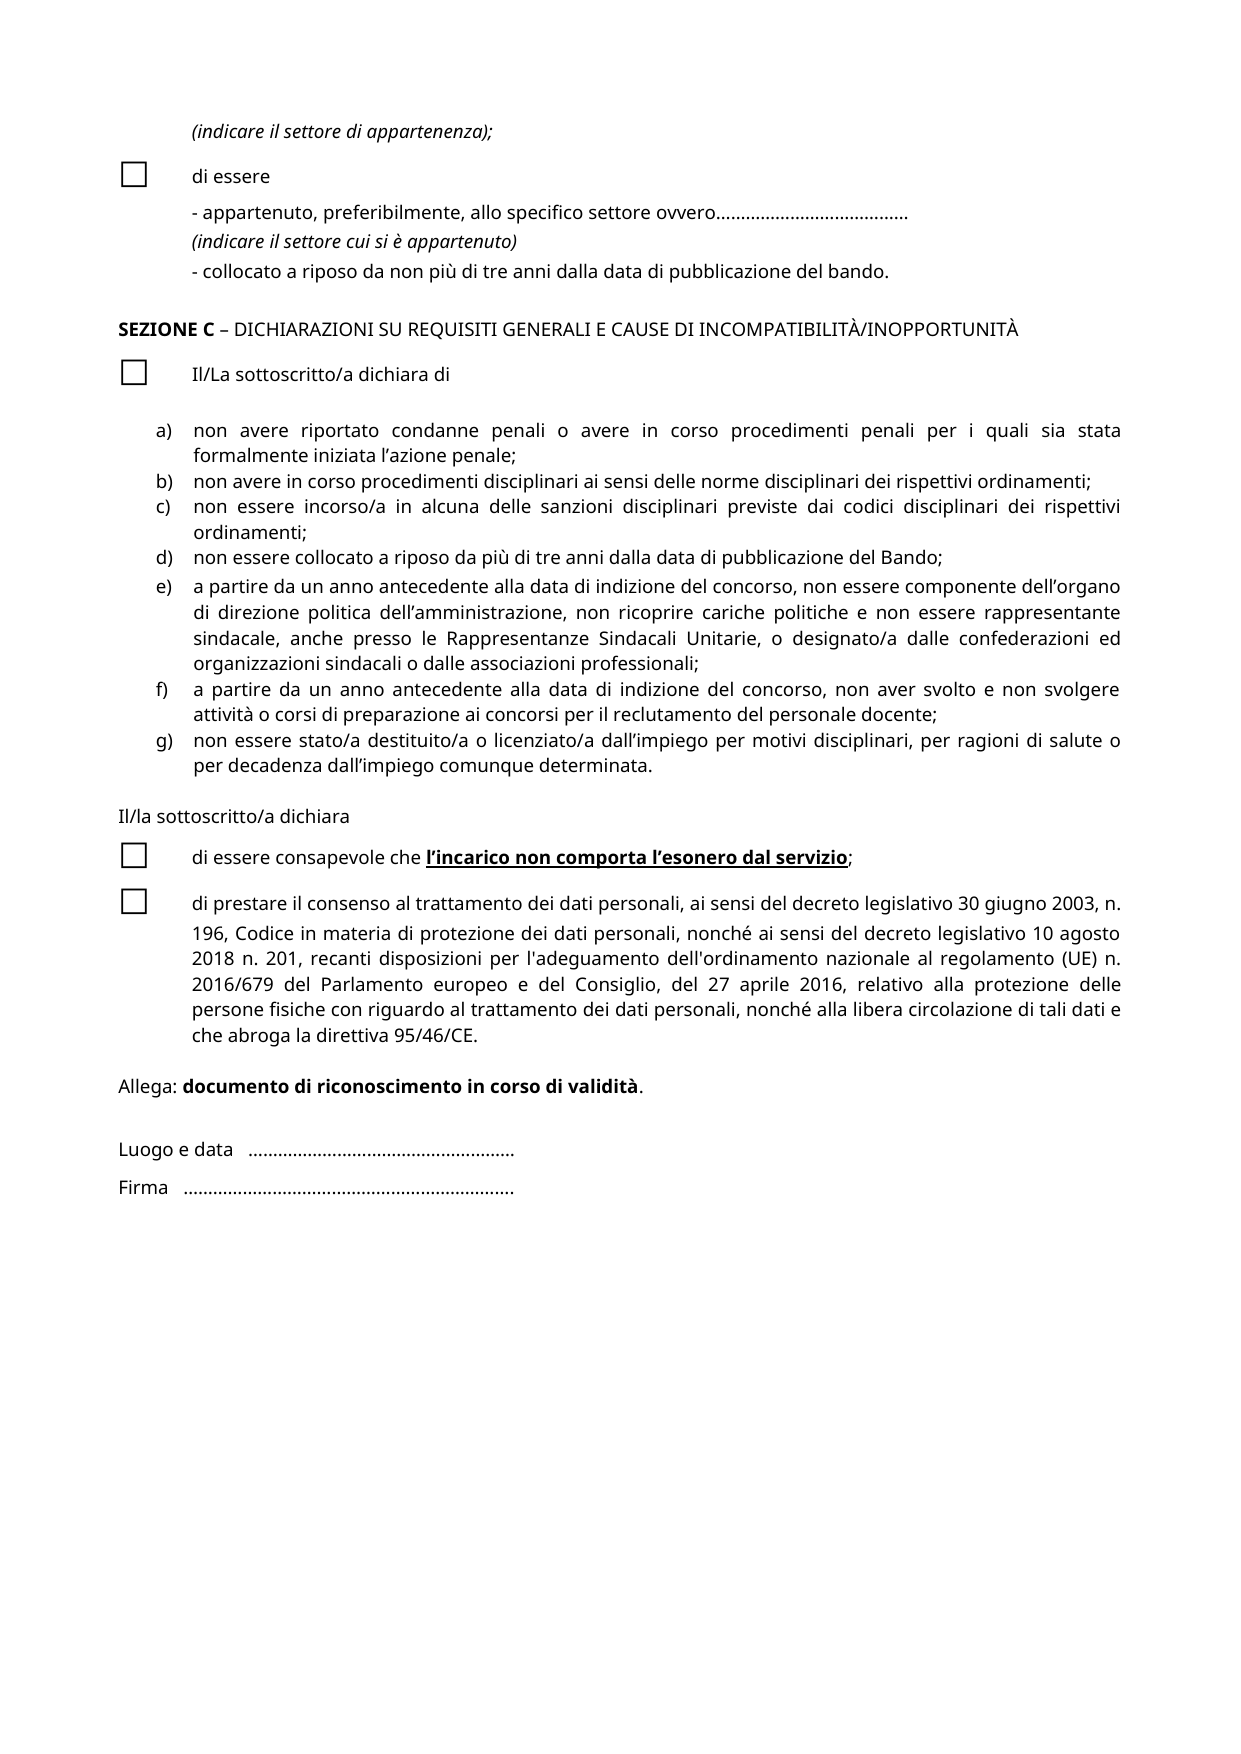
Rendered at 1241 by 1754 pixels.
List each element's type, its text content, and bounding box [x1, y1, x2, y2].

text □ di essere consapevole che l’incarico non comporta l’esonero dal servizio; [118, 829, 1122, 874]
text Firma …………………………………………………………. [118, 1174, 1122, 1200]
text □ di prestare il consenso al trattamento dei dati personali, ai sensi del decreto legislativo 30 giugno 2003, n. 196, Codice in materia di protezione dei dati personali, nonché ai sensi del decreto legislativo 10 agosto 2018 n. 201, recanti disposizioni per l'adeguamento dell'ordinamento nazionale al regolamento (UE) n. 2016/679 del Parlamento europeo e del Consiglio, del 27 aprile 2016, relativo alla protezione delle persone fisiche con riguardo al trattamento dei dati personali, nonché alla libera circolazione di tali dati e che abroga la direttiva 95/46/CE. [118, 874, 1122, 1047]
text SEZIONE C – DICHIARAZIONI SU REQUISITI GENERALI E CAUSE DI INCOMPATIBILITÀ/INOPPORTUNITÀ [118, 317, 1122, 342]
text - appartenuto, preferibilmente, allo specifico settore ovvero………………………………… (indicare il settore cui si è appartenuto) [192, 199, 1122, 254]
list a partire da un anno antecedente alla data di indizione del concorso, non essere componente dell’organo di direzione politica dell’amministrazione, non ricoprire cariche politiche e non essere rappresentante sindacale, anche presso le Rappresentanze Sindacali Unitarie, o designato/a dalle confederazioni ed organizzazioni sindacali o dalle associazioni professionali; [156, 574, 1122, 676]
text Luogo e data ……………………………………………… [118, 1136, 1122, 1162]
list non essere incorso/a in alcuna delle sanzioni disciplinari previste dai codici disciplinari dei rispettivi ordinamenti; [156, 493, 1122, 544]
text (indicare il settore di appartenenza); [192, 118, 1122, 144]
text □ di essere [118, 147, 1122, 193]
text - collocato a riposo da non più di tre anni dalla data di pubblicazione del bando. [192, 258, 1122, 284]
list non essere stato/a destituito/a o licenziato/a dall’impiego per motivi disciplinari, per ragioni di salute o per decadenza dall’impiego comunque determinata. [156, 727, 1122, 778]
text Allega: documento di riconoscimento in corso di validità. [118, 1073, 1122, 1098]
list non avere in corso procedimenti disciplinari ai sensi delle norme disciplinari dei rispettivi ordinamenti; [156, 468, 1122, 493]
text Il/la sottoscritto/a dichiara [118, 803, 1122, 829]
list non essere collocato a riposo da più di tre anni dalla data di pubblicazione del Bando; [156, 544, 1122, 570]
list a partire da un anno antecedente alla data di indizione del concorso, non aver svolto e non svolgere attività o corsi di preparazione ai concorsi per il reclutamento del personale docente; [156, 676, 1122, 727]
text □ Il/La sottoscritto/a dichiara di [118, 346, 1122, 391]
list non avere riportato condanne penali o avere in corso procedimenti penali per i quali sia stata formalmente iniziata l’azione penale; [156, 417, 1122, 468]
